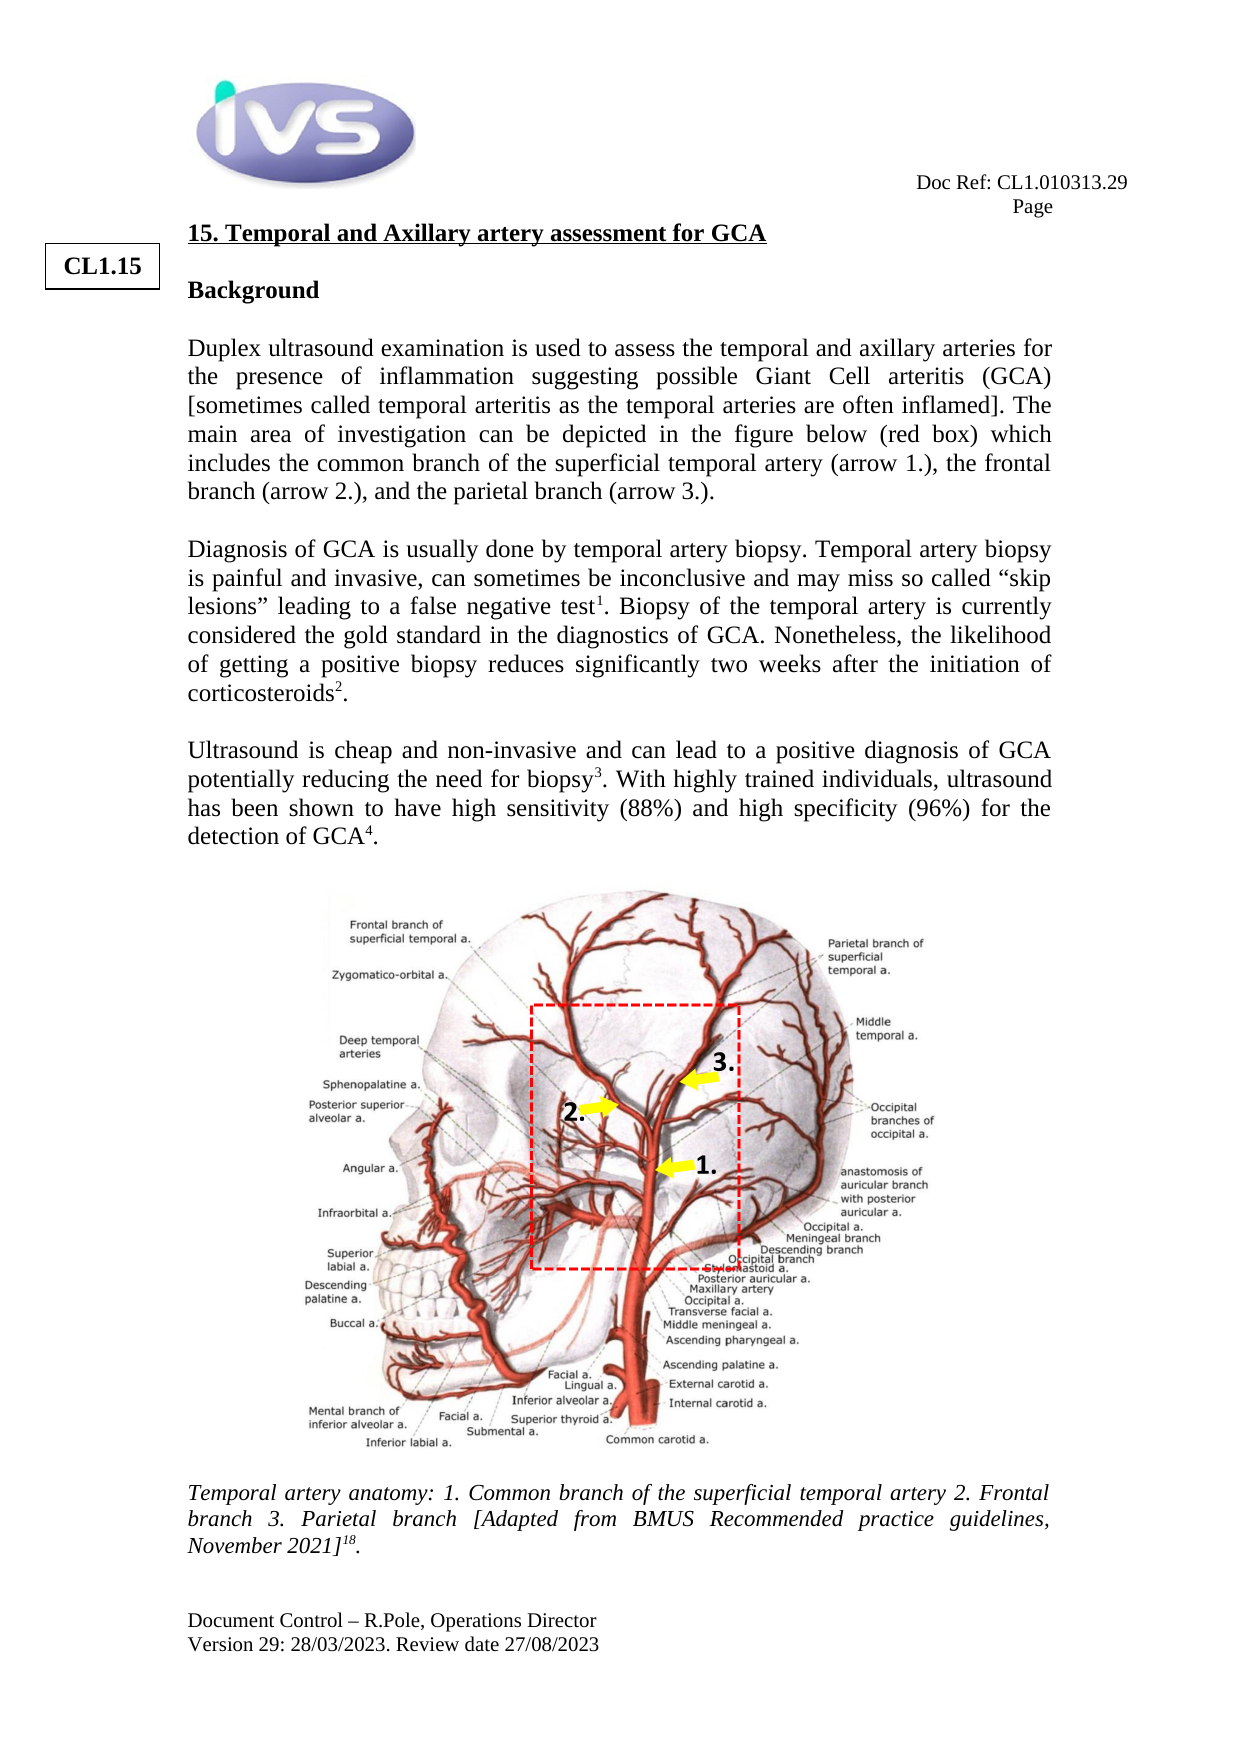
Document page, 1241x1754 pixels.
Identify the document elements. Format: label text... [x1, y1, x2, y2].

picture [187, 75, 416, 189]
text Ultrasound is cheap and non-invasive and can lead to a positive diagnosis of GCA potentially reducing the need for biopsy3. With highly trained individuals, ultrasound has been shown to have high sensitivity (88%) and high specificity (96%) for the detection of GCA4. [187, 735, 1053, 850]
picture [302, 883, 939, 1451]
text Background [187, 275, 1053, 304]
text Duplex ultrasound examination is used to assess the temporal and axillary arteries for the presence of inflammation suggesting possible Giant Cell arteritis (GCA) [sometimes called temporal arteritis as the temporal arteries are often inflamed]. The main area of investigation can be depicted in the figure below (red box) which includes the common branch of the superficial temporal artery (arrow 1.), the frontal branch (arrow 2.), and the parietal branch (arrow 3.). [187, 333, 1053, 505]
text Temporal artery anatomy: 1. Common branch of the superficial temporal artery 2. Frontal branch 3. Parietal branch [Adapted from BMUS Recommended practice guidelines, November 2021]18. [187, 1479, 1053, 1558]
text Diagnosis of GCA is usually done by temporal artery biopsy. Temporal artery biopsy is painful and invasive, can sometimes be inconclusive and may miss so called “skip lesions” leading to a false negative test1. Biopsy of the temporal artery is currently considered the gold standard in the diagnostics of GCA. Nonetheless, the likelihood of getting a positive biopsy reduces significantly two weeks after the initiation of corticosteroids2. [187, 534, 1053, 706]
